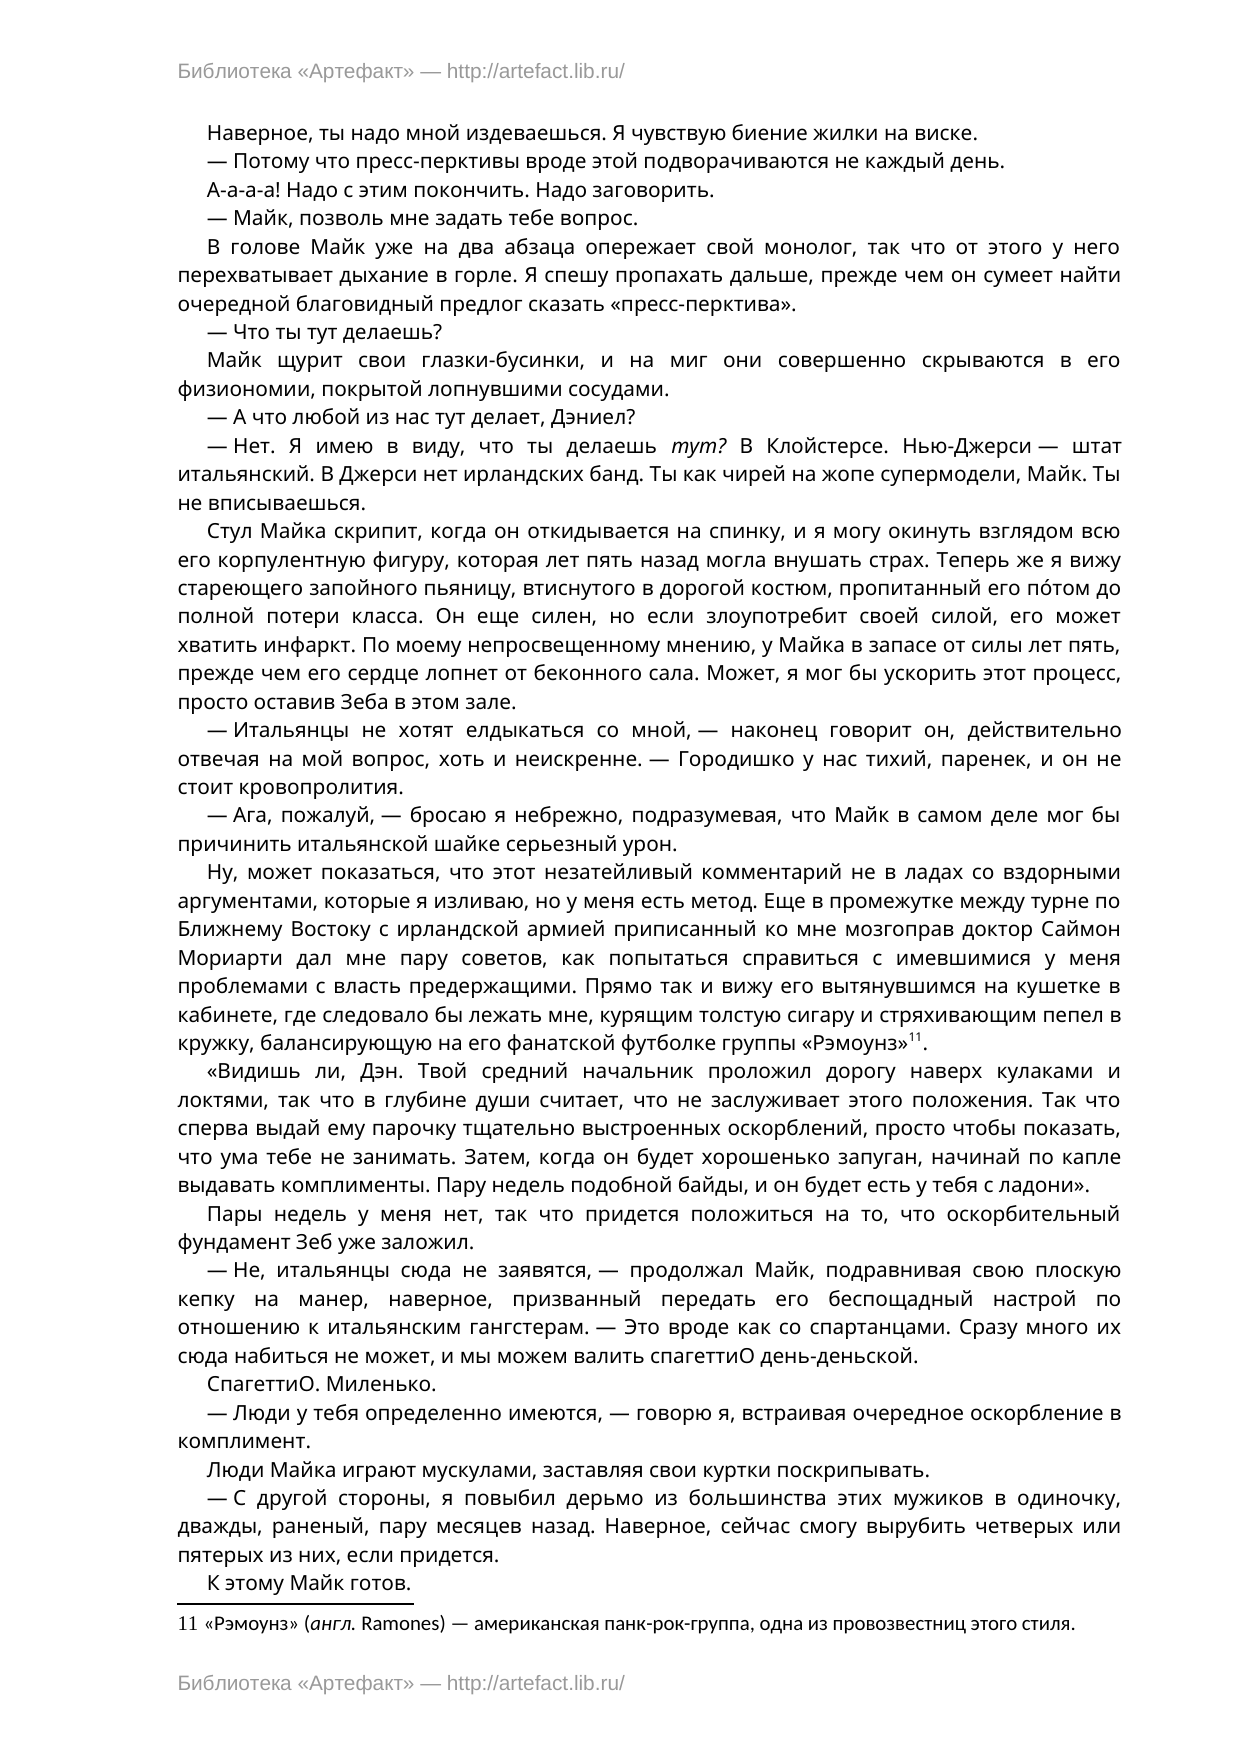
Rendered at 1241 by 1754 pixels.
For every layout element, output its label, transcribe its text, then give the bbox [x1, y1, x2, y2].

text А-а-а-а! Надо с этим покончить. Надо заговорить. [177, 175, 1122, 203]
text — Что ты тут делаешь? [177, 317, 1122, 346]
text Наверное, ты надо мной издеваешься. Я чувствую биение жилки на виске. [177, 118, 1122, 147]
text Стул Майка скрипит, когда он откидывается на спинку, и я могу окинуть взглядом всю его корпулентную фигуру, которая лет пять назад могла внушать страх. Теперь же я вижу стареющего запойного пьяницу, втиснутого в дорогой костюм, пропитанный его по́том до полной потери класса. Он еще силен, но если злоупотребит своей силой, его может хватить инфаркт. По моему непросвещенному мнению, у Майка в запасе от силы лет пять, прежде чем его сердце лопнет от беконного сала. Может, я мог бы ускорить этот процесс, просто оставив Зеба в этом зале. [177, 516, 1122, 715]
text К этому Майк готов. [177, 1568, 1122, 1597]
text — Потому что пресс-перктивы вроде этой подворачиваются не каждый день. [177, 147, 1122, 175]
text — Майк, позволь мне задать тебе вопрос. [177, 203, 1122, 232]
text Люди Майка играют мускулами, заставляя свои куртки поскрипывать. [177, 1455, 1122, 1483]
text — С другой стороны, я повыбил дерьмо из большинства этих мужиков в одиночку, дважды, раненый, пару месяцев назад. Наверное, сейчас смогу вырубить четверых или пятерых из них, если придется. [177, 1483, 1122, 1568]
text — Люди у тебя определенно имеются, — говорю я, встраивая очередное оскорбление в комплимент. [177, 1398, 1122, 1455]
text Майк щурит свои глазки-бусинки, и на миг они совершенно скрываются в его физиономии, покрытой лопнувшими сосудами. [177, 346, 1122, 402]
text — Ага, пожалуй, — бросаю я небрежно, подразумевая, что Майк в самом деле мог бы причинить итальянской шайке серьезный урон. [177, 801, 1122, 857]
text — Итальянцы не хотят елдыкаться со мной, — наконец говорит он, действительно отвечая на мой вопрос, хоть и неискренне. — Городишко у нас тихий, паренек, и он не стоит кровопролития. [177, 715, 1122, 801]
text — Не, итальянцы сюда не заявятся, — продолжал Майк, подравнивая свою плоскую кепку на манер, наверное, призванный передать его беспощадный настрой по отношению к итальянским гангстерам. — Это вроде как со спартанцами. Сразу много их сюда набиться не может, и мы можем валить спагеттиО день-деньской. [177, 1256, 1122, 1369]
text Пары недель у меня нет, так что придется положиться на то, что оскорбительный фундамент Зеб уже заложил. [177, 1199, 1122, 1256]
text СпагеттиО. Миленько. [177, 1369, 1122, 1398]
text Ну, может показаться, что этот незатейливый комментарий не в ладах со вздорными аргументами, которые я изливаю, но у меня есть метод. Еще в промежутке между турне по Ближнему Востоку с ирландской армией приписанный ко мне мозгоправ доктор Саймон Мориарти дал мне пару советов, как попытаться справиться с имевшимися у меня проблемами с власть предержащими. Прямо так и вижу его вытянувшимся на кушетке в кабинете, где следовало бы лежать мне, курящим толстую сигару и стряхивающим пепел в кружку, балансирующую на его фанатской футболке группы «Рэмоунз». [177, 857, 1122, 1057]
text «Видишь ли, Дэн. Твой средний начальник проложил дорогу наверх кулаками и локтями, так что в глубине души считает, что не заслуживает этого положения. Так что сперва выдай ему парочку тщательно выстроенных оскорблений, просто чтобы показать, что ума тебе не занимать. Затем, когда он будет хорошенько запуган, начинай по капле выдавать комплименты. Пару недель подобной байды, и он будет есть у тебя с ладони». [177, 1057, 1122, 1199]
text — А что любой из нас тут делает, Дэниел? [177, 402, 1122, 431]
text — Нет. Я имею в виду, что ты делаешь тут? В Клойстерсе. Нью-Джерси — штат итальянский. В Джерси нет ирландских банд. Ты как чирей на жопе супермодели, Майк. Ты не вписываешься. [177, 431, 1122, 516]
text В голове Майк уже на два абзаца опережает свой монолог, так что от этого у него перехватывает дыхание в горле. Я спешу пропахать дальше, прежде чем он сумеет найти очередной благовидный предлог сказать «пресс-перктива». [177, 232, 1122, 317]
